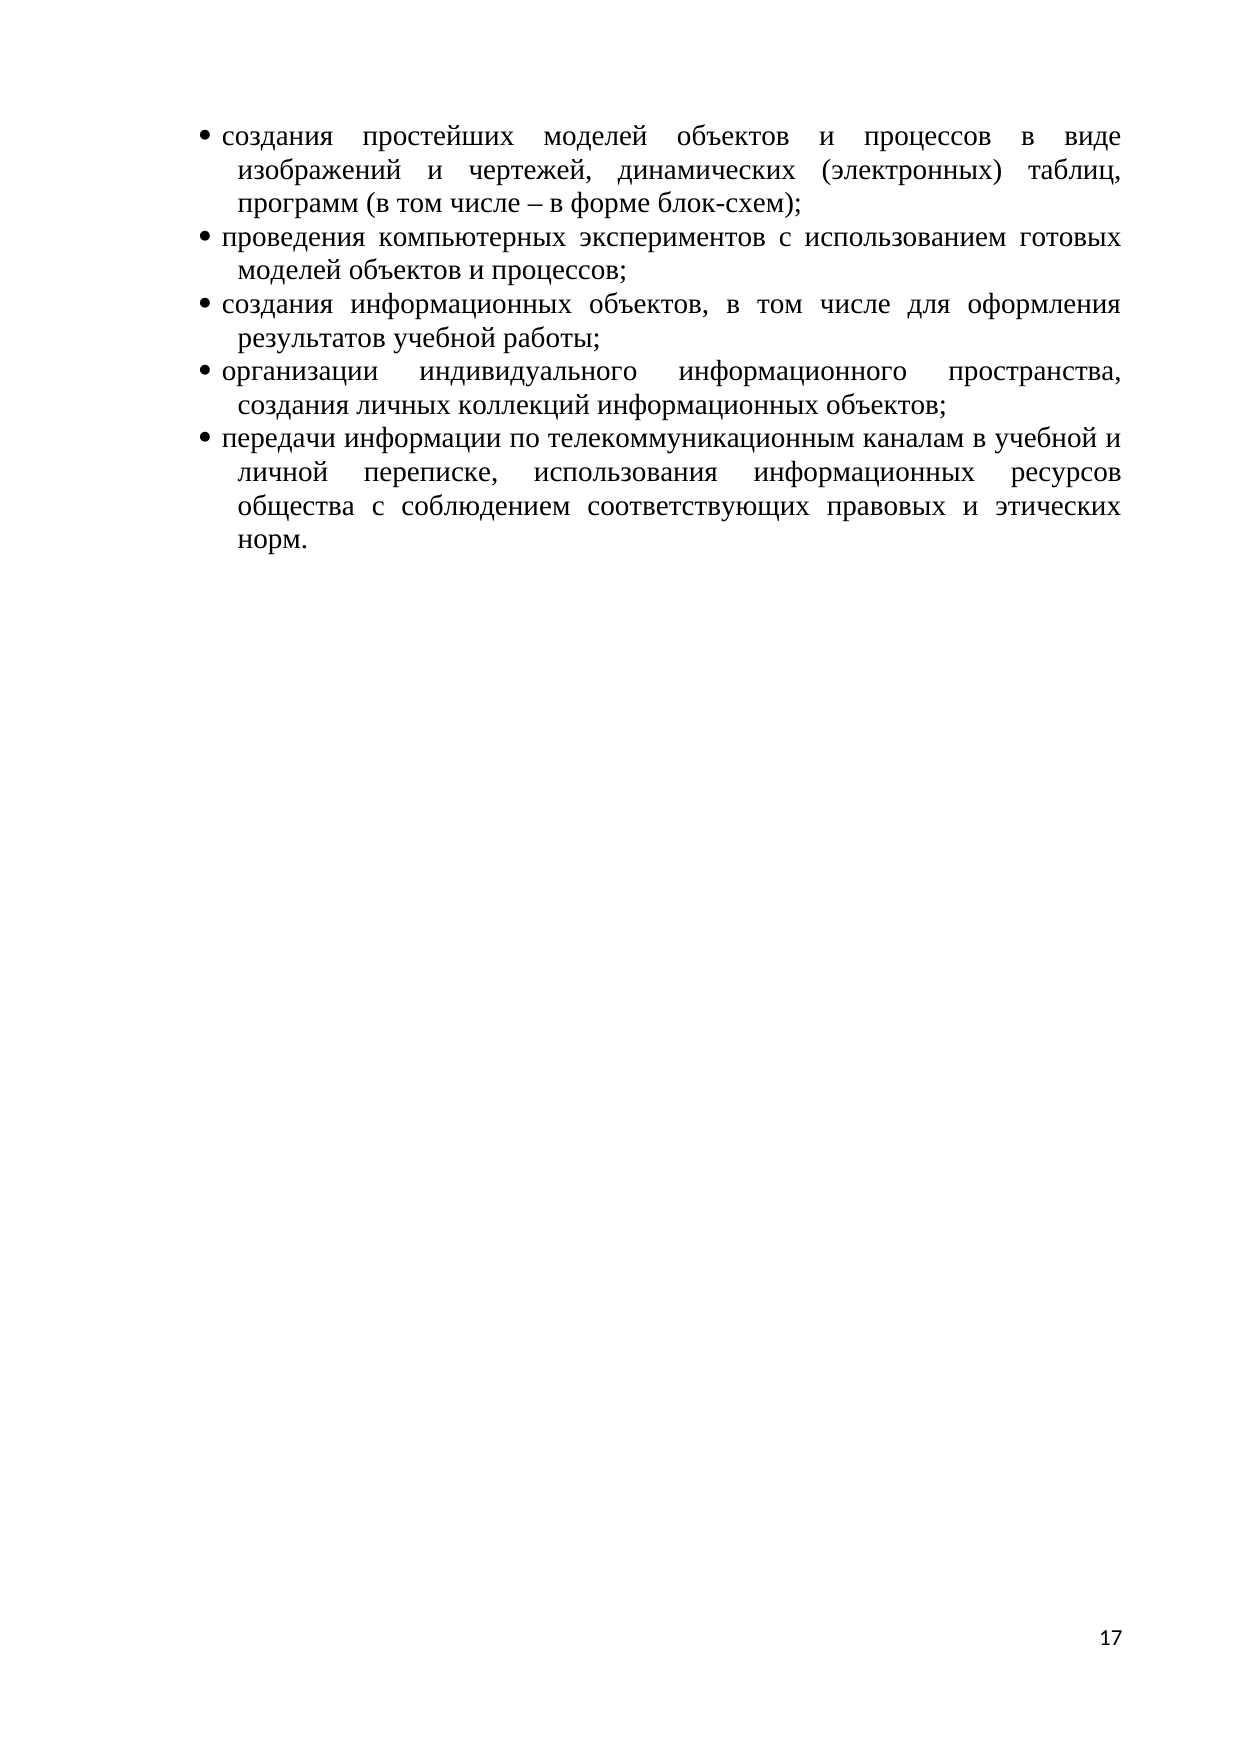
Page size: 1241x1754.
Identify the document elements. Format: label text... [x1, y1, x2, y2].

list создания информационных объектов, в том числе для оформления результатов учебной работы; [200, 286, 1122, 353]
list организации индивидуального информационного пространства, создания личных коллекций информационных объектов; [200, 353, 1122, 420]
list передачи информации по телекоммуникационным каналам в учебной и личной переписке, использования информационных ресурсов общества с соблюдением соответствующих правовых и этических норм. [200, 420, 1122, 555]
list проведения компьютерных экспериментов с использованием готовых моделей объектов и процессов; [200, 219, 1122, 286]
list создания простейших моделей объектов и процессов в виде изображений и чертежей, динамических (электронных) таблиц, программ (в том числе – в форме блок-схем); [200, 118, 1122, 219]
